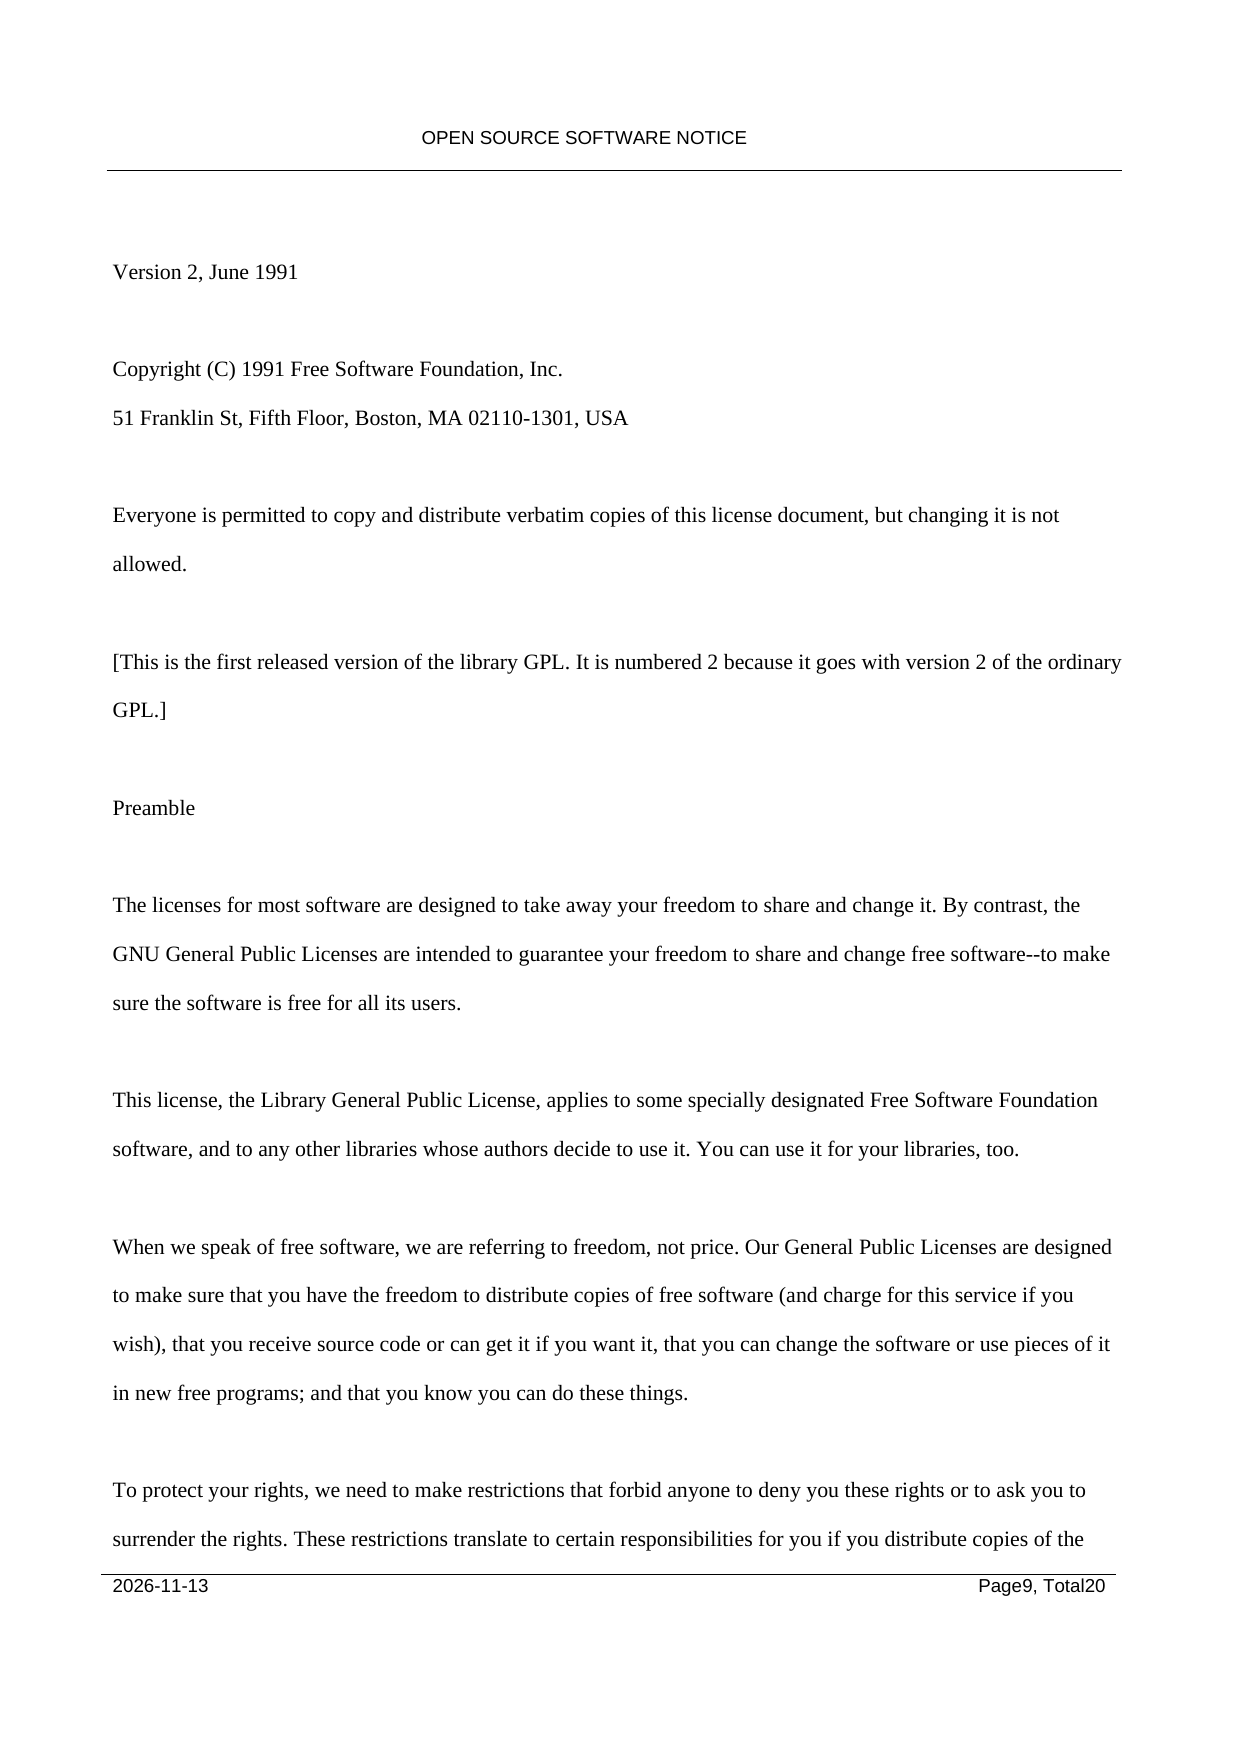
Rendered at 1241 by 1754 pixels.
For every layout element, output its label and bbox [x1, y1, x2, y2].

text [112, 206, 1128, 1555]
